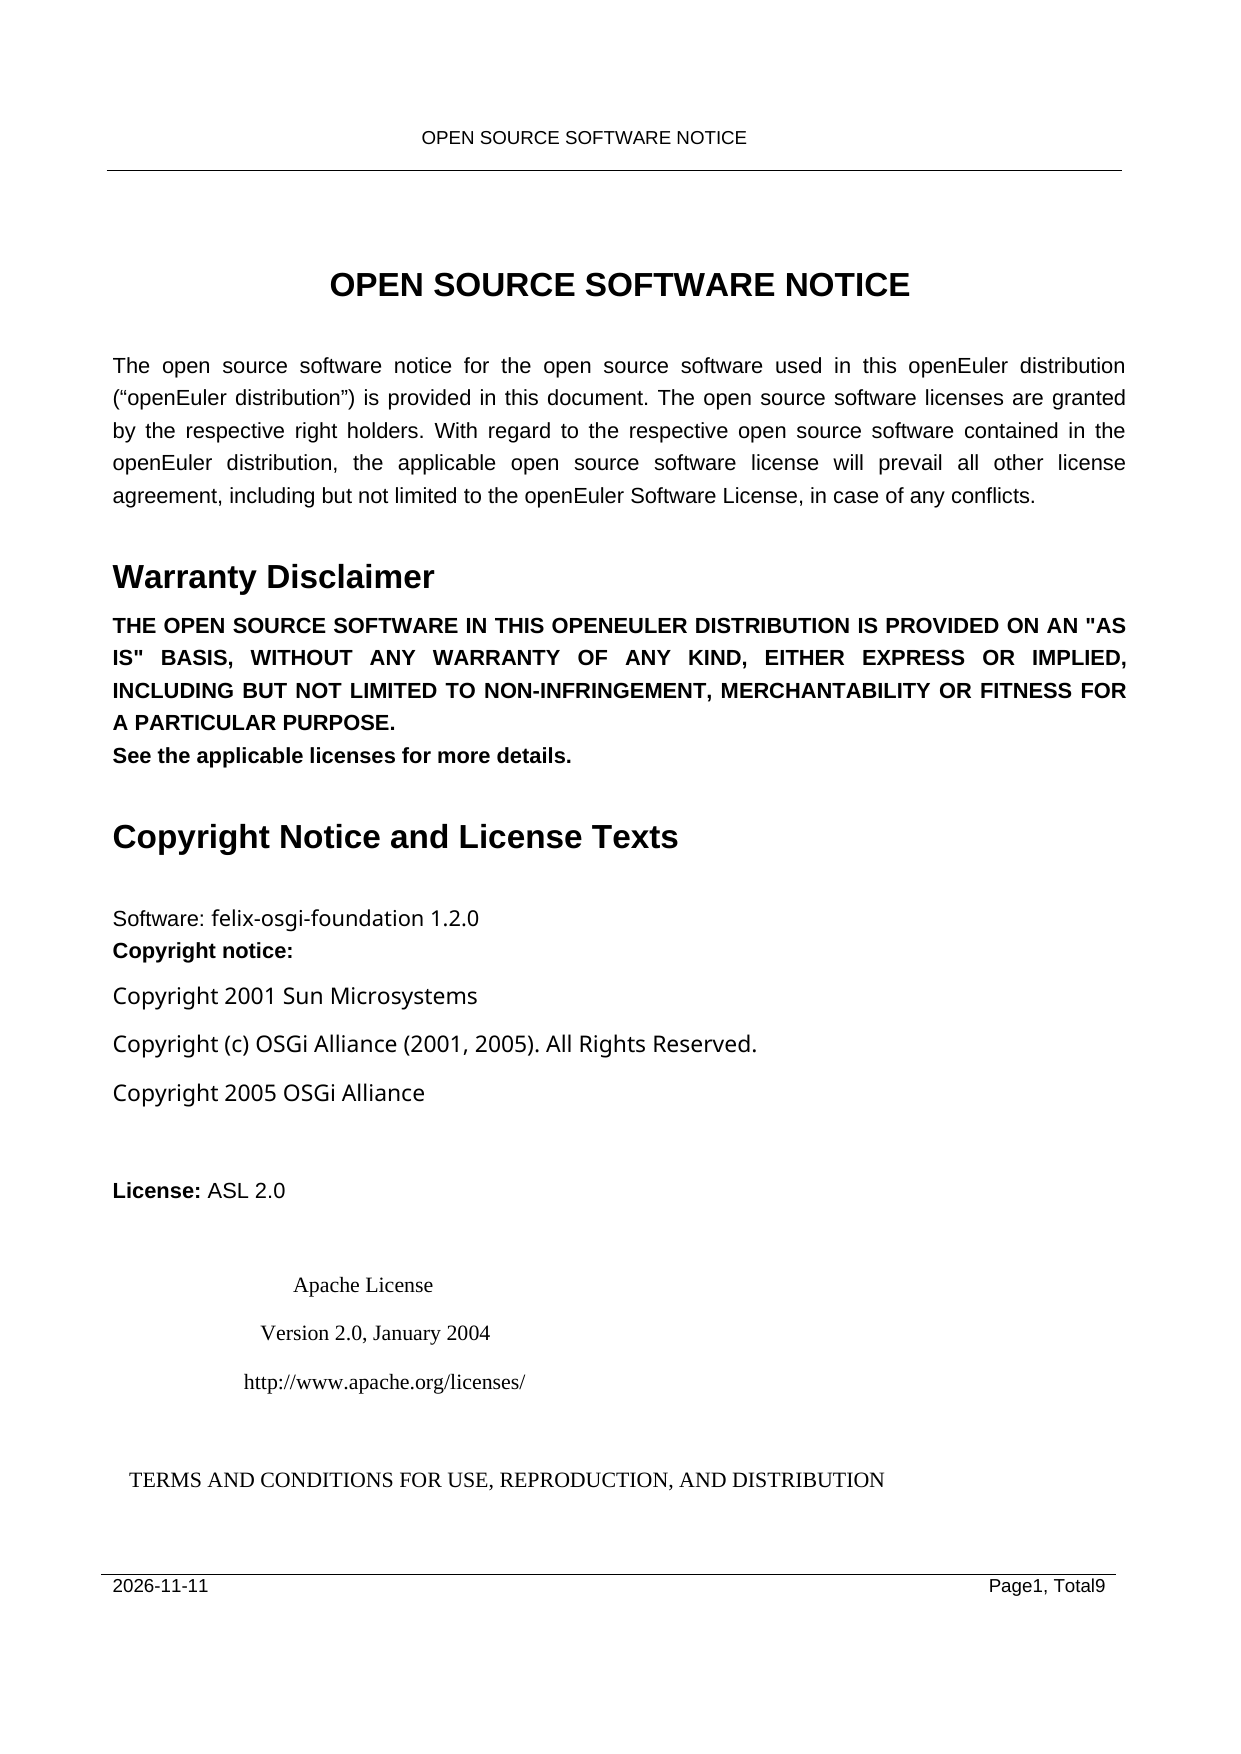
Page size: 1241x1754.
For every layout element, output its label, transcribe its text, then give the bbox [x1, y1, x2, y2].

text Software: felix-osgi-foundation 1.2.0 [112, 901, 1128, 934]
text License: ASL 2.0 [112, 1174, 1128, 1207]
text Warranty Disclaimer [112, 544, 1128, 609]
text The open source software notice for the open source software used in this openEuler distribution (“openEuler distribution”) is provided in this document. The open source software licenses are granted by the respective right holders. With regard to the respective open source software contained in the openEuler distribution, the applicable open source software license will prevail all other license agreement, including but not limited to the openEuler Software License, in case of any conflicts. [112, 349, 1128, 511]
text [112, 1219, 1128, 1495]
text Copyright Notice and License Texts [112, 804, 1128, 869]
text Copyright 2001 Sun Microsystems Copyright (c) OSGi Alliance (2001, 2005). All Rights Reserved. Copyright 2005 OSGi Alliance [112, 979, 1128, 1158]
text Copyright notice: [112, 934, 1128, 966]
text THE OPEN SOURCE SOFTWARE IN THIS OPENEULER DISTRIBUTION IS PROVIDED ON AN "AS IS" BASIS, WITHOUT ANY WARRANTY OF ANY KIND, EITHER EXPRESS OR IMPLIED, INCLUDING BUT NOT LIMITED TO NON-INFRINGEMENT, MERCHANTABILITY OR FITNESS FOR A PARTICULAR PURPOSE. See the applicable licenses for more details. [112, 609, 1128, 771]
text OPEN SOURCE SOFTWARE NOTICE [112, 251, 1128, 316]
